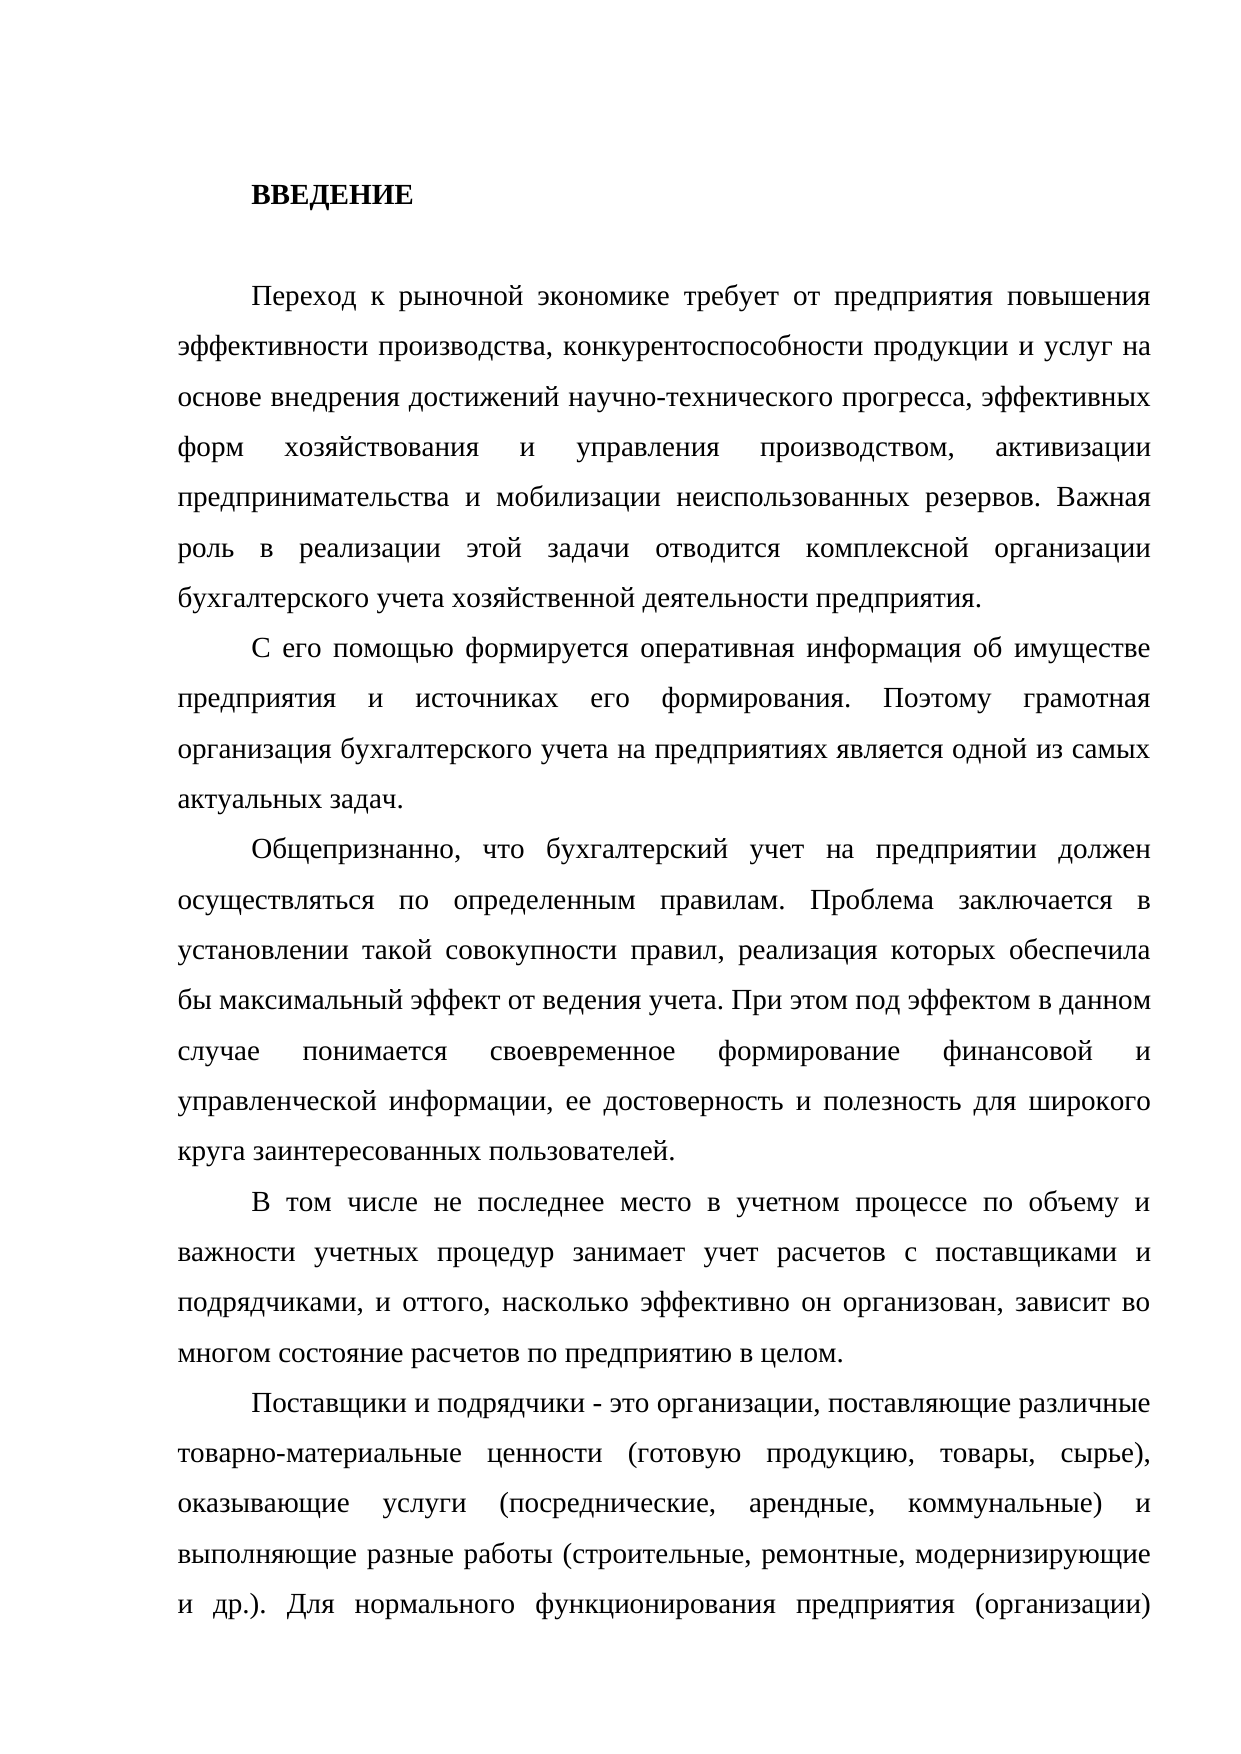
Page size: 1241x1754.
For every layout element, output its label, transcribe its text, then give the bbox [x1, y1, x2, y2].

subtitle Переход к рыночной экономике требует от предприятия повышения эффективности производства, конкурентоспособности продукции и услуг на основе внедрения достижений научно-технического прогресса, эффективных форм хозяйствования и yправления производством, активизации предпринимательства и мобилизации неиспользованных резервов. Важная роль в реализации этой задачи отводится комплексной организации бухгалтерского учета хозяйственной деятельности предприятия. [177, 278, 1152, 613]
subtitle ВВЕДЕНИЕ [177, 177, 1152, 211]
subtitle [177, 1385, 1152, 1620]
subtitle С его помощью формируется оперативная информация об имуществе предприятия и источниках его формирования. Поэтому грамотная организация бухгалтерского учета на предприятиях является одной из самых актуальных задач. [177, 630, 1152, 815]
subtitle Общепризнанно, что бухгалтерский учет на предприятии должен осуществляться по определенным правилам. Проблема заключается в установлении такой совокупности правил, реализация которых обеспечила бы максимальный эффект от ведения учета. При этом под эффектом в данном случае понимается своевременное формирование финансовой и управленческой информации, ее достоверность и полезность для широкого круга заинтересованных пользователей. [177, 832, 1152, 1167]
subtitle В том числе не последнее место в учетном процессе по объему и важности учетных процедур занимает учет расчетов с поставщиками и подрядчиками, и оттого, насколько эффективно он организован, зависит во многом состояние расчетов по предприятию в целом. [177, 1184, 1152, 1368]
